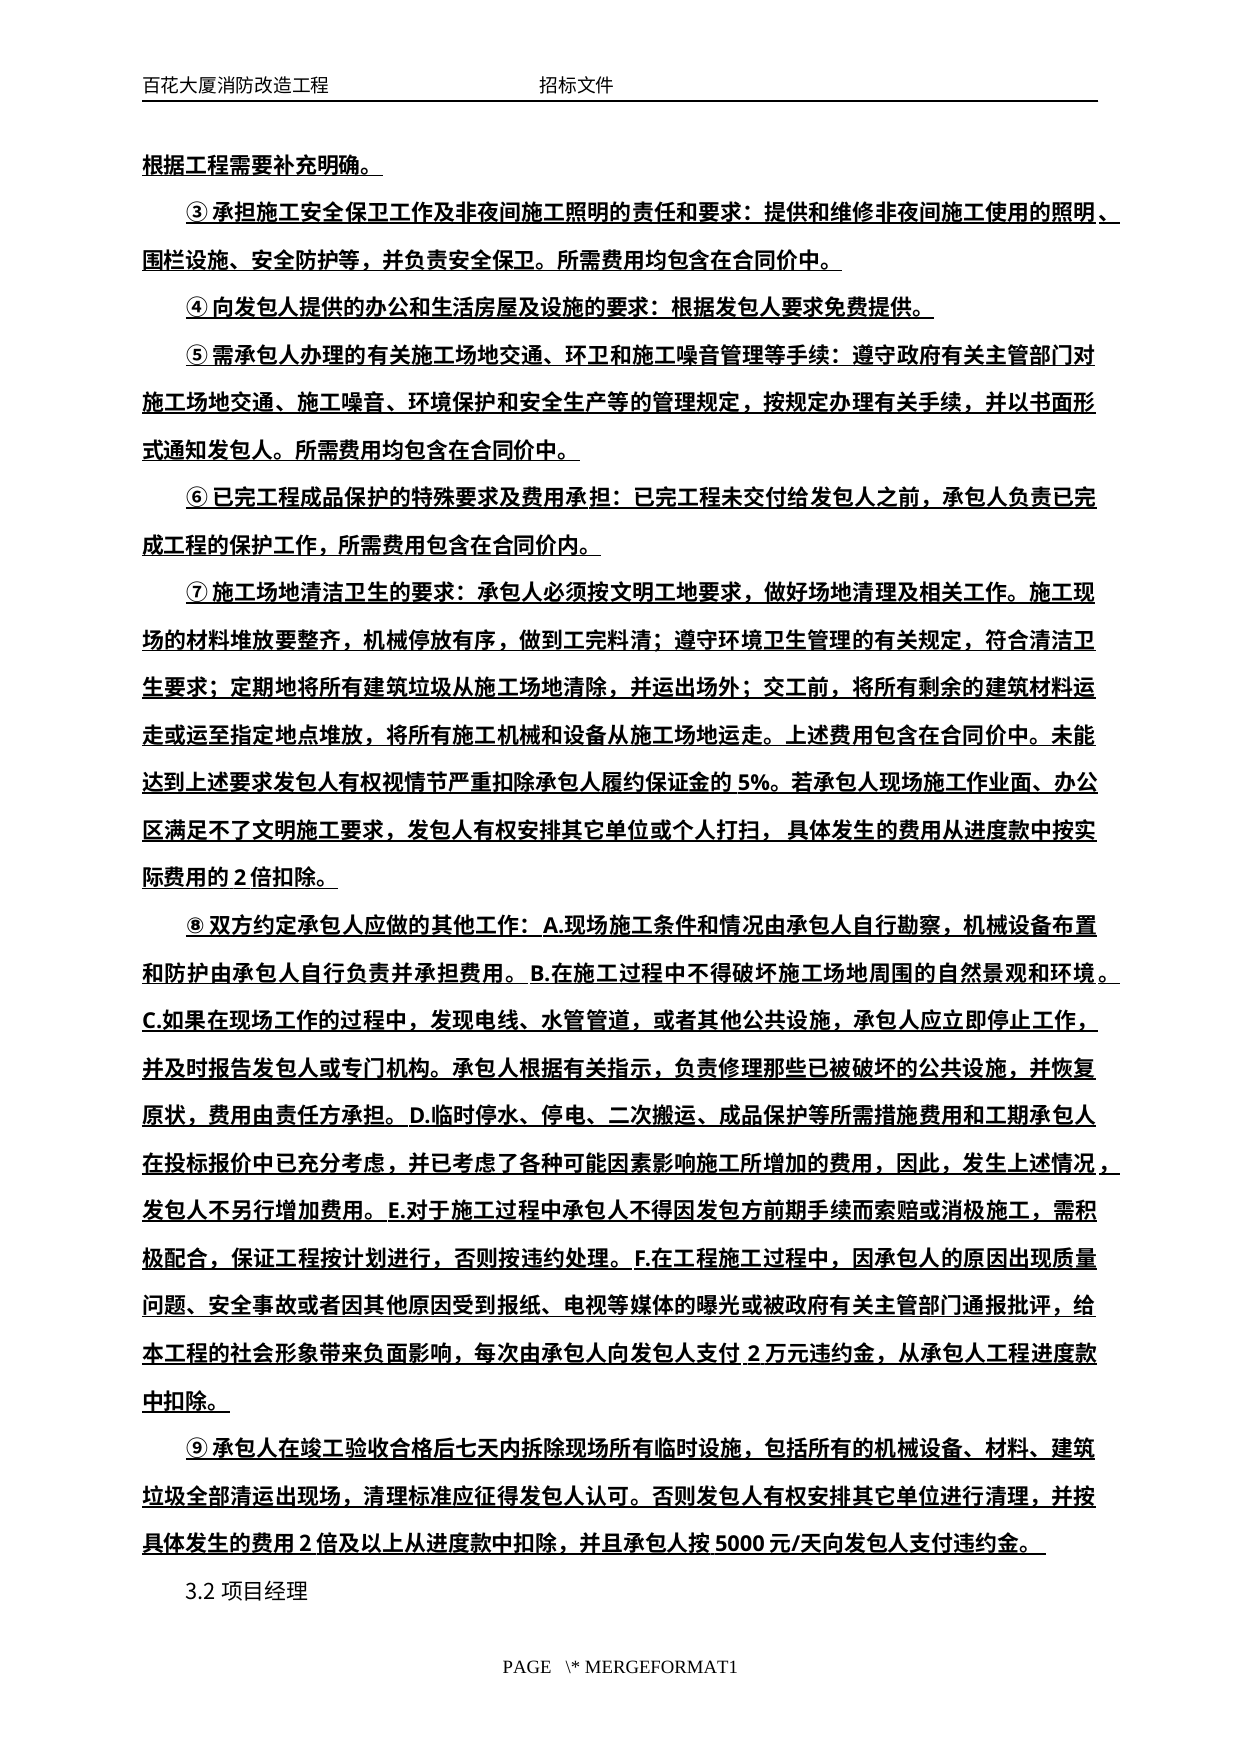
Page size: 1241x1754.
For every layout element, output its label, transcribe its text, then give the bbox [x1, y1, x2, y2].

text ⑥已完工程成品保护的特殊要求及费用承担：已完工程未交付给发包人之前，承包人负责已完成工程的保护工作，所需费用包含在合同价内。 [142, 480, 1098, 559]
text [142, 148, 1098, 179]
text ⑨承包人在竣工验收合格后七天内拆除现场所有临时设施，包括所有的机械设备、材料、建筑垃圾全部清运出现场，清理标准应征得发包人认可。否则发包人有权安排其它单位进行清理，并按具体发生的费用2倍及以上从进度款中扣除，并且承包人按5000元/天向发包人支付违约金。 [142, 1431, 1098, 1558]
text ④向发包人提供的办公和生活房屋及设施的要求：根据发包人要求免费提供。 [142, 290, 1098, 322]
text ⑦施工场地清洁卫生的要求：承包人必须按文明工地要求，做好场地清理及相关工作。施工现场的材料堆放要整齐，机械停放有序，做到工完料清；遵守环境卫生管理的有关规定，符合清洁卫生要求；定期地将所有建筑垃圾从施工场地清除，并运出场外；交工前，将所有剩余的建筑材料运走或运至指定地点堆放，将所有施工机械和设备从施工场地运走。上述费用包含在合同价中。未能达到上述要求发包人有权视情节严重扣除承包人履约保证金的5%。若承包人现场施工作业面、办公区满足不了文明施工要求，发包人有权安排其它单位或个人打扫， 具体发生的费用从进度款中按实际费用的2倍扣除。 [142, 575, 1098, 792]
text ⑧双方约定承包人应做的其他工作：A.现场施工条件和情况由承包人自行勘察，机械设备布置和防护由承包人自行负责并承担费用。B.在施工过程中不得破坏施工场地周围的自然景观和环境。C.如果在现场工作的过程中，发现电线、水管管道，或者其他公共设施，承包人应立即停止工作，并及时报告发包人或专门机构。承包人根据有关指示，负责修理那些已被破坏的公共设施，并恢复原状，费用由责任方承担。D.临时停水、停电、二次搬运、成品保护等所需措施费用和工期承包人在投标报价中已充分考虑，并已考虑了各种可能因素影响施工所增加的费用，因此，发生上述情况，发包人不另行增加费用。E.对于施工过程中承包人不得因发包方前期手续而索赔或消极施工，需积极配合，保证工程按计划进行，否则按违约处理。F.在工程施工过程中，因承包人的原因出现质量问题、安全事故或者因其他原因受到报纸、电视等媒体的曝光或被政府有关主管部门通报批评，给本工程的社会形象带来负面影响，每次由承包人向发包人支付2万元违约金，从承包人工程进度款中扣除。 [142, 908, 1098, 1030]
text ⑦施工场地清洁卫生的要求：承包人必须按文明工地要求，做好场地清理及相关工作。施工现场的材料堆放要整齐，机械停放有序，做到工完料清；遵守环境卫生管理的有关规定，符合清洁卫生要求；定期地将所有建筑垃圾从施工场地清除，并运出场外；交工前，将所有剩余的建筑材料运走或运至指定地点堆放，将所有施工机械和设备从施工场地运走。上述费用包含在合同价中。未能达到上述要求发包人有权视情节严重扣除承包人履约保证金的5%。若承包人现场施工作业面、办公区满足不了文明施工要求，发包人有权安排其它单位或个人打扫， 具体发生的费用从进度款中按实际费用的2倍扣除。 [142, 794, 1098, 892]
text ⑧双方约定承包人应做的其他工作：A.现场施工条件和情况由承包人自行勘察，机械设备布置和防护由承包人自行负责并承担费用。B.在施工过程中不得破坏施工场地周围的自然景观和环境。C.如果在现场工作的过程中，发现电线、水管管道，或者其他公共设施，承包人应立即停止工作，并及时报告发包人或专门机构。承包人根据有关指示，负责修理那些已被破坏的公共设施，并恢复原状，费用由责任方承担。D.临时停水、停电、二次搬运、成品保护等所需措施费用和工期承包人在投标报价中已充分考虑，并已考虑了各种可能因素影响施工所增加的费用，因此，发生上述情况，发包人不另行增加费用。E.对于施工过程中承包人不得因发包方前期手续而索赔或消极施工，需积极配合，保证工程按计划进行，否则按违约处理。F.在工程施工过程中，因承包人的原因出现质量问题、安全事故或者因其他原因受到报纸、电视等媒体的曝光或被政府有关主管部门通报批评，给本工程的社会形象带来负面影响，每次由承包人向发包人支付2万元违约金，从承包人工程进度款中扣除。 [142, 1032, 1098, 1415]
text ③承担施工安全保卫工作及非夜间施工照明的责任和要求：提供和维修非夜间施工使用的照明、围栏设施、安全防护等，并负责安全保卫。所需费用均包含在合同价中。 [142, 195, 1098, 274]
text 3.2 项目经理 [142, 1574, 1098, 1605]
text ⑤需承包人办理的有关施工场地交通、环卫和施工噪音管理等手续：遵守政府有关主管部门对施工场地交通、施工噪音、环境保护和安全生产等的管理规定，按规定办理有关手续，并以书面形式通知发包人。所需费用均包含在合同价中。 [142, 338, 1098, 464]
